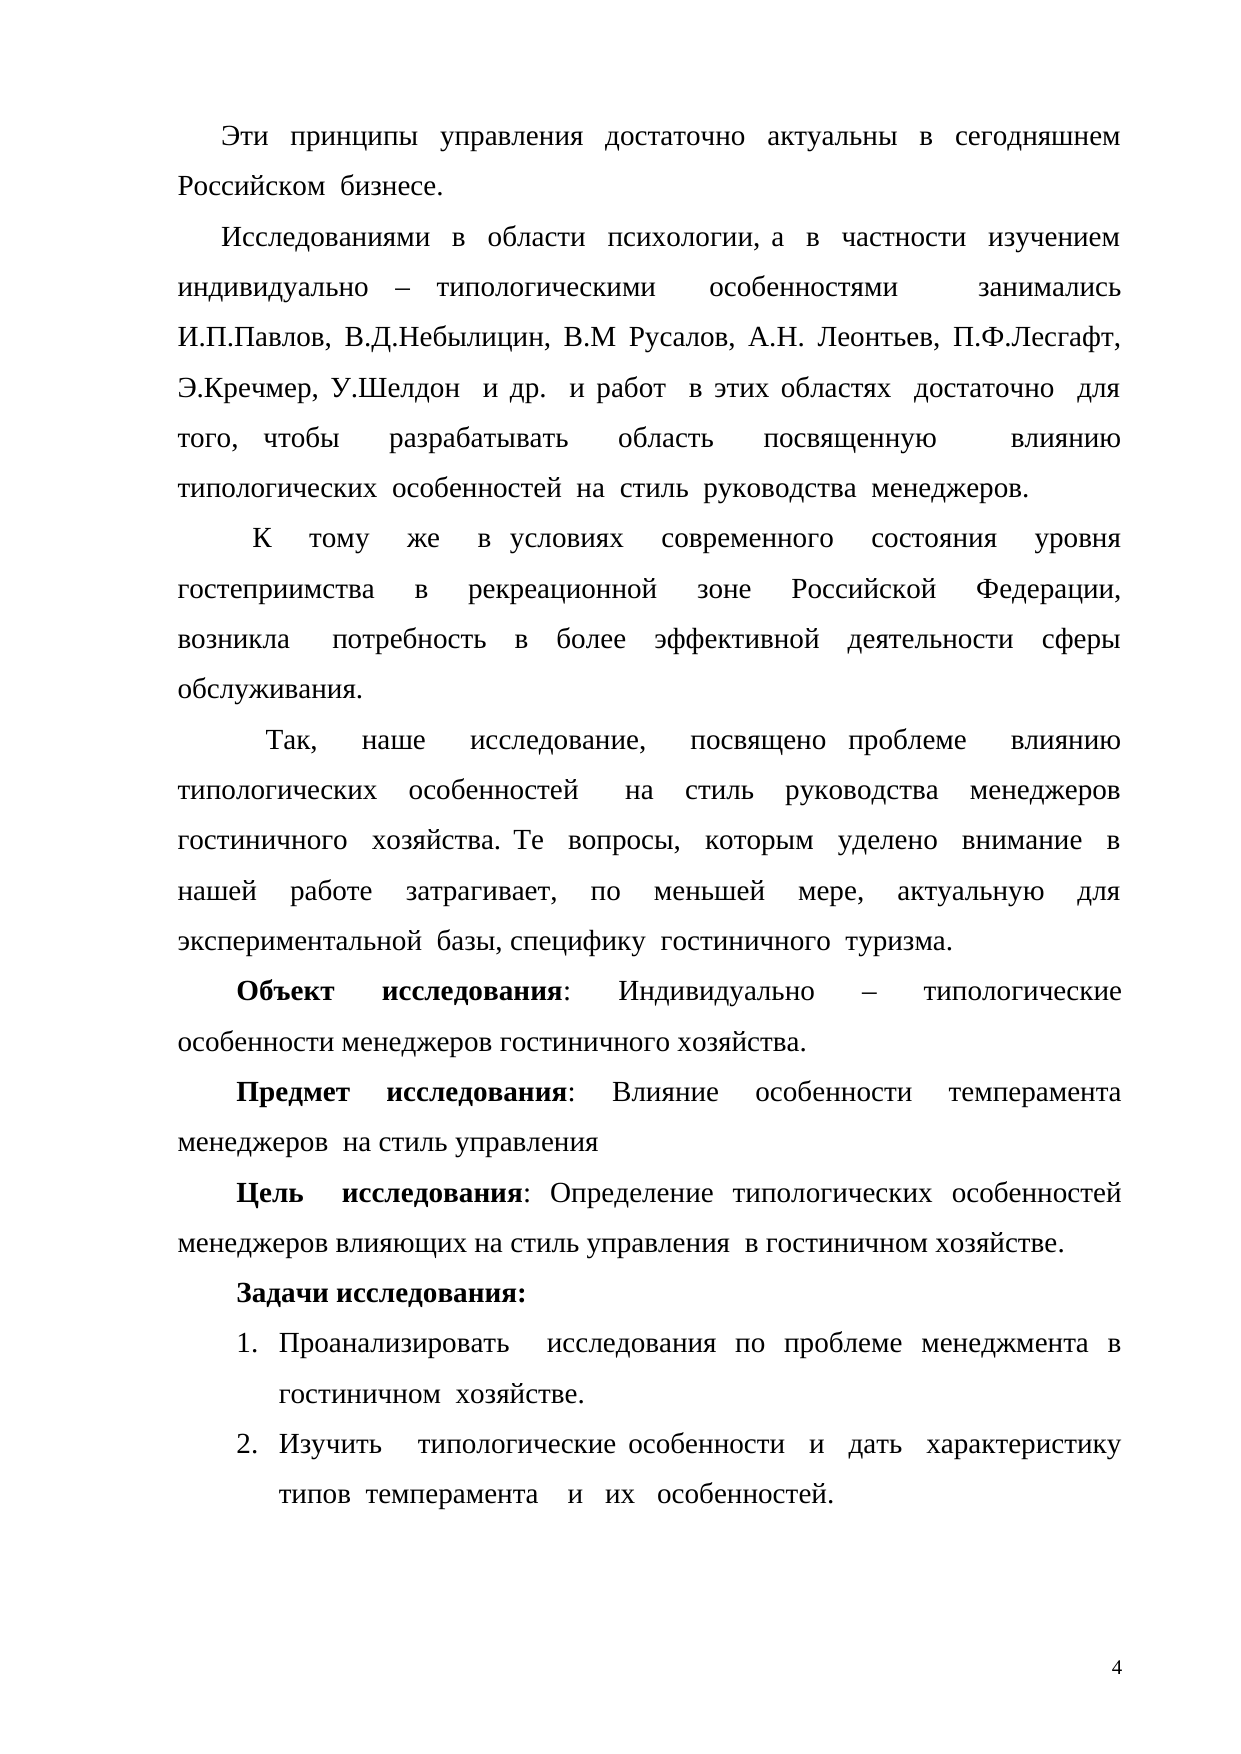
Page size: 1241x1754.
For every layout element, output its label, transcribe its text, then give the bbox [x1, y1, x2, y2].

text Исследованиями в области психологии, а в частности изучением индивидуально – типологическими особенностями занимались И.П.Павлов, В.Д.Небылицин, В.М Русалов, А.Н. Леонтьев, П.Ф.Лесгафт, Э.Кречмер, У.Шелдон и др. и работ в этих областях достаточно для того, чтобы разрабатывать область посвященную влиянию типологических особенностей на стиль руководства менеджеров. [177, 219, 1122, 504]
text Задачи исследования: [177, 1275, 1122, 1309]
text Предмет исследования: Влияние особенности темперамента менеджеров на стиль управления [177, 1074, 1122, 1158]
text Так, наше исследование, посвящено проблеме влиянию типологических особенностей на стиль руководства менеджеров гостиничного хозяйства. Те вопросы, которым уделено внимание в нашей работе затрагивает, по меньшей мере, актуальную для экспериментальной базы, специфику гостиничного туризма. [177, 722, 1122, 957]
list Изучить типологические особенности и дать характеристику типов темперамента и их особенностей. [236, 1426, 1122, 1510]
text Объект исследования: Индивидуально – типологические особенности менеджеров гостиничного хозяйства. [177, 973, 1122, 1057]
text Цель исследования: Определение типологических особенностей менеджеров влияющих на стиль управления в гостиничном хозяйстве. [177, 1175, 1122, 1258]
list Проанализировать исследования по проблеме менеджмента в гостиничном хозяйстве. [236, 1326, 1122, 1409]
text К тому же в условиях современного состояния уровня гостеприимства в рекреационной зоне Российской Федерации, возникла потребность в более эффективной деятельности сферы обслуживания. [177, 521, 1122, 705]
text Эти принципы управления достаточно актуальны в сегодняшнем Российском бизнесе. [177, 118, 1122, 202]
